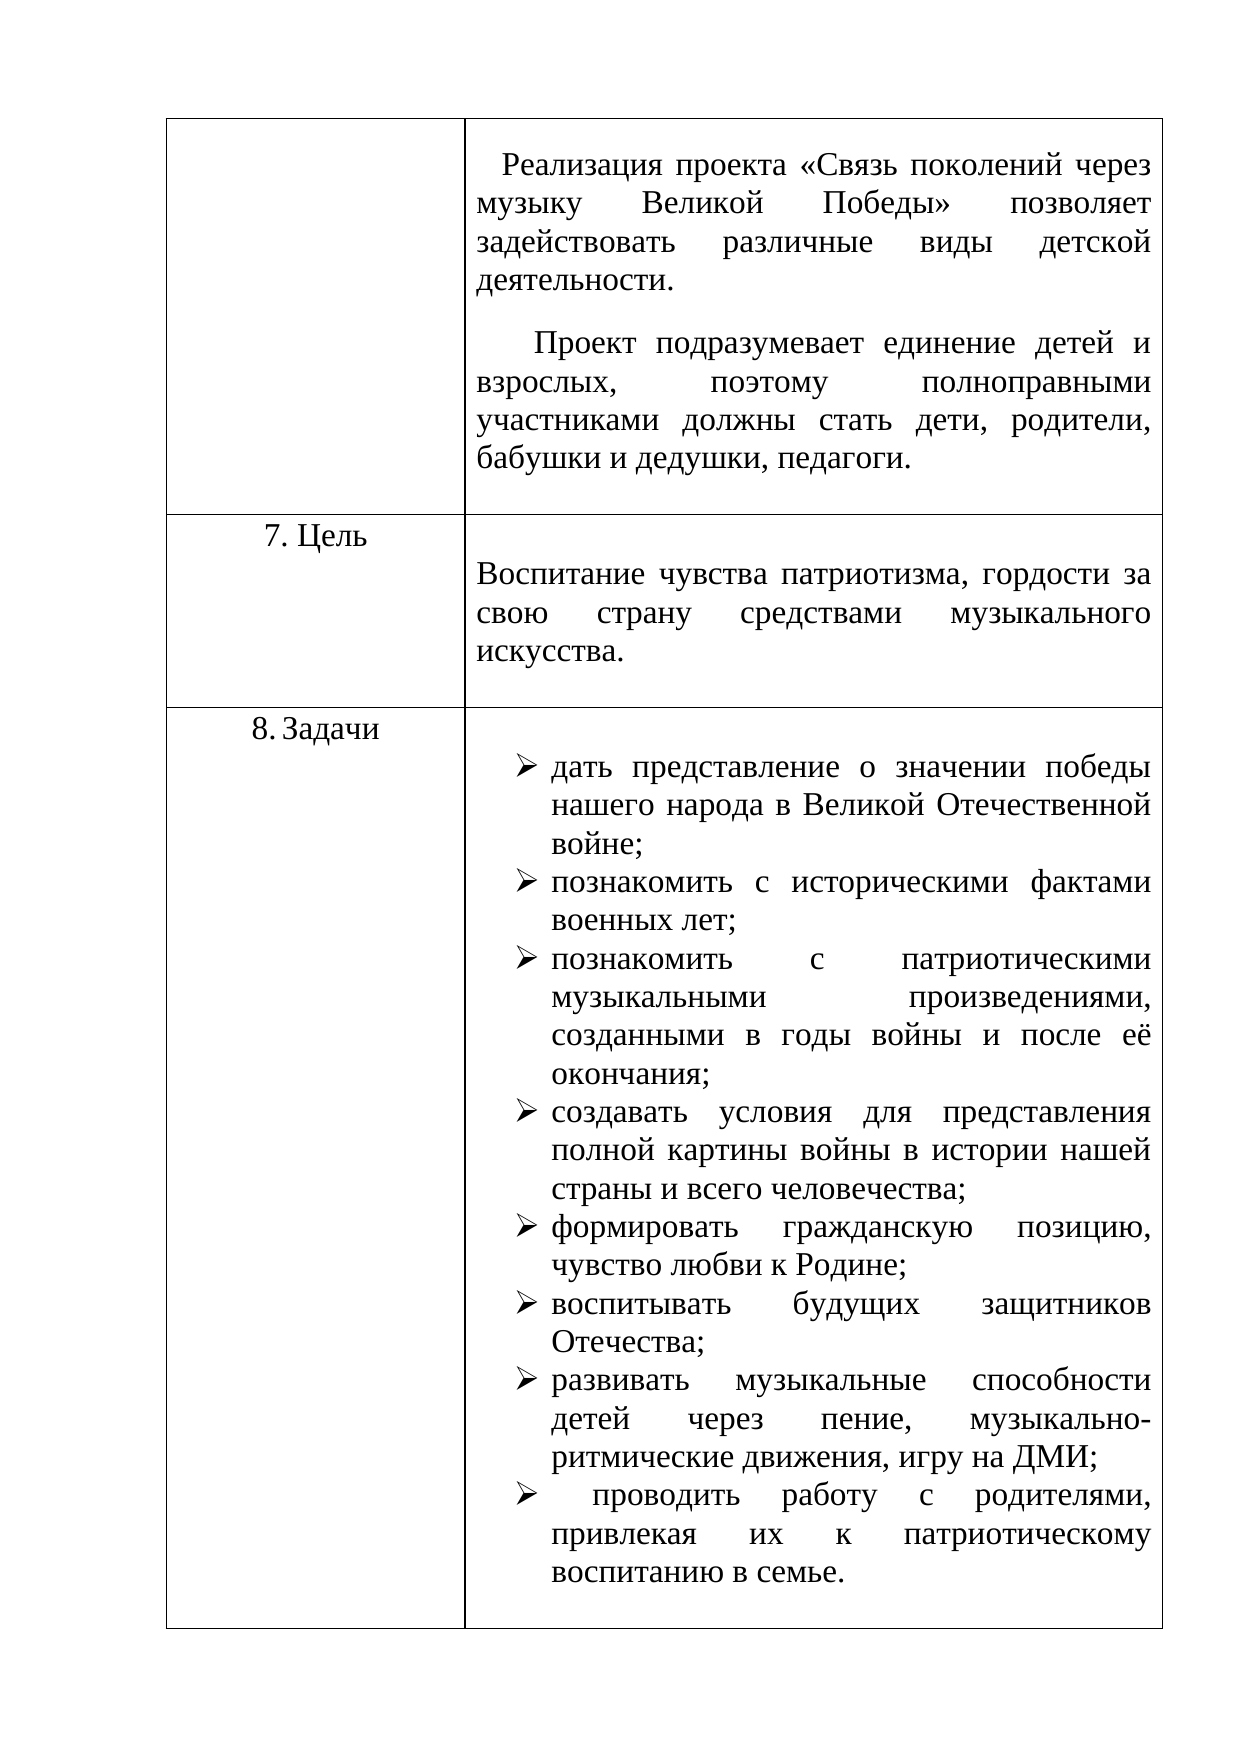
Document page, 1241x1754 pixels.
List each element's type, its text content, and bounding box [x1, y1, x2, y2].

table_cell 8. Задачи [167, 708, 464, 1628]
table_cell 7. Цель [167, 515, 464, 707]
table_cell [466, 119, 1162, 514]
table_cell Воспитание чувства патриотизма, гордости за свою страну средствами музыкального искусства. [466, 515, 1162, 707]
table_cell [167, 119, 464, 514]
table_cell дать представление о значении победы нашего народа в Великой Отечественной войне; познакомить с историческими фактами военных лет; познакомить с патриотическими музыкальными произведениями, созданными в годы войны и после её окончания; создавать условия для представления полной картины войны в истории нашей страны и всего человечества; формировать гражданскую позицию, чувство любви к Родине; воспитывать будущих защитников Отечества; развивать музыкальные способности детей через пение, музыкально-ритмические движения, игру на ДМИ; проводить работу с родителями, привлекая их к патриотическому воспитанию в семье. [466, 708, 1162, 1628]
